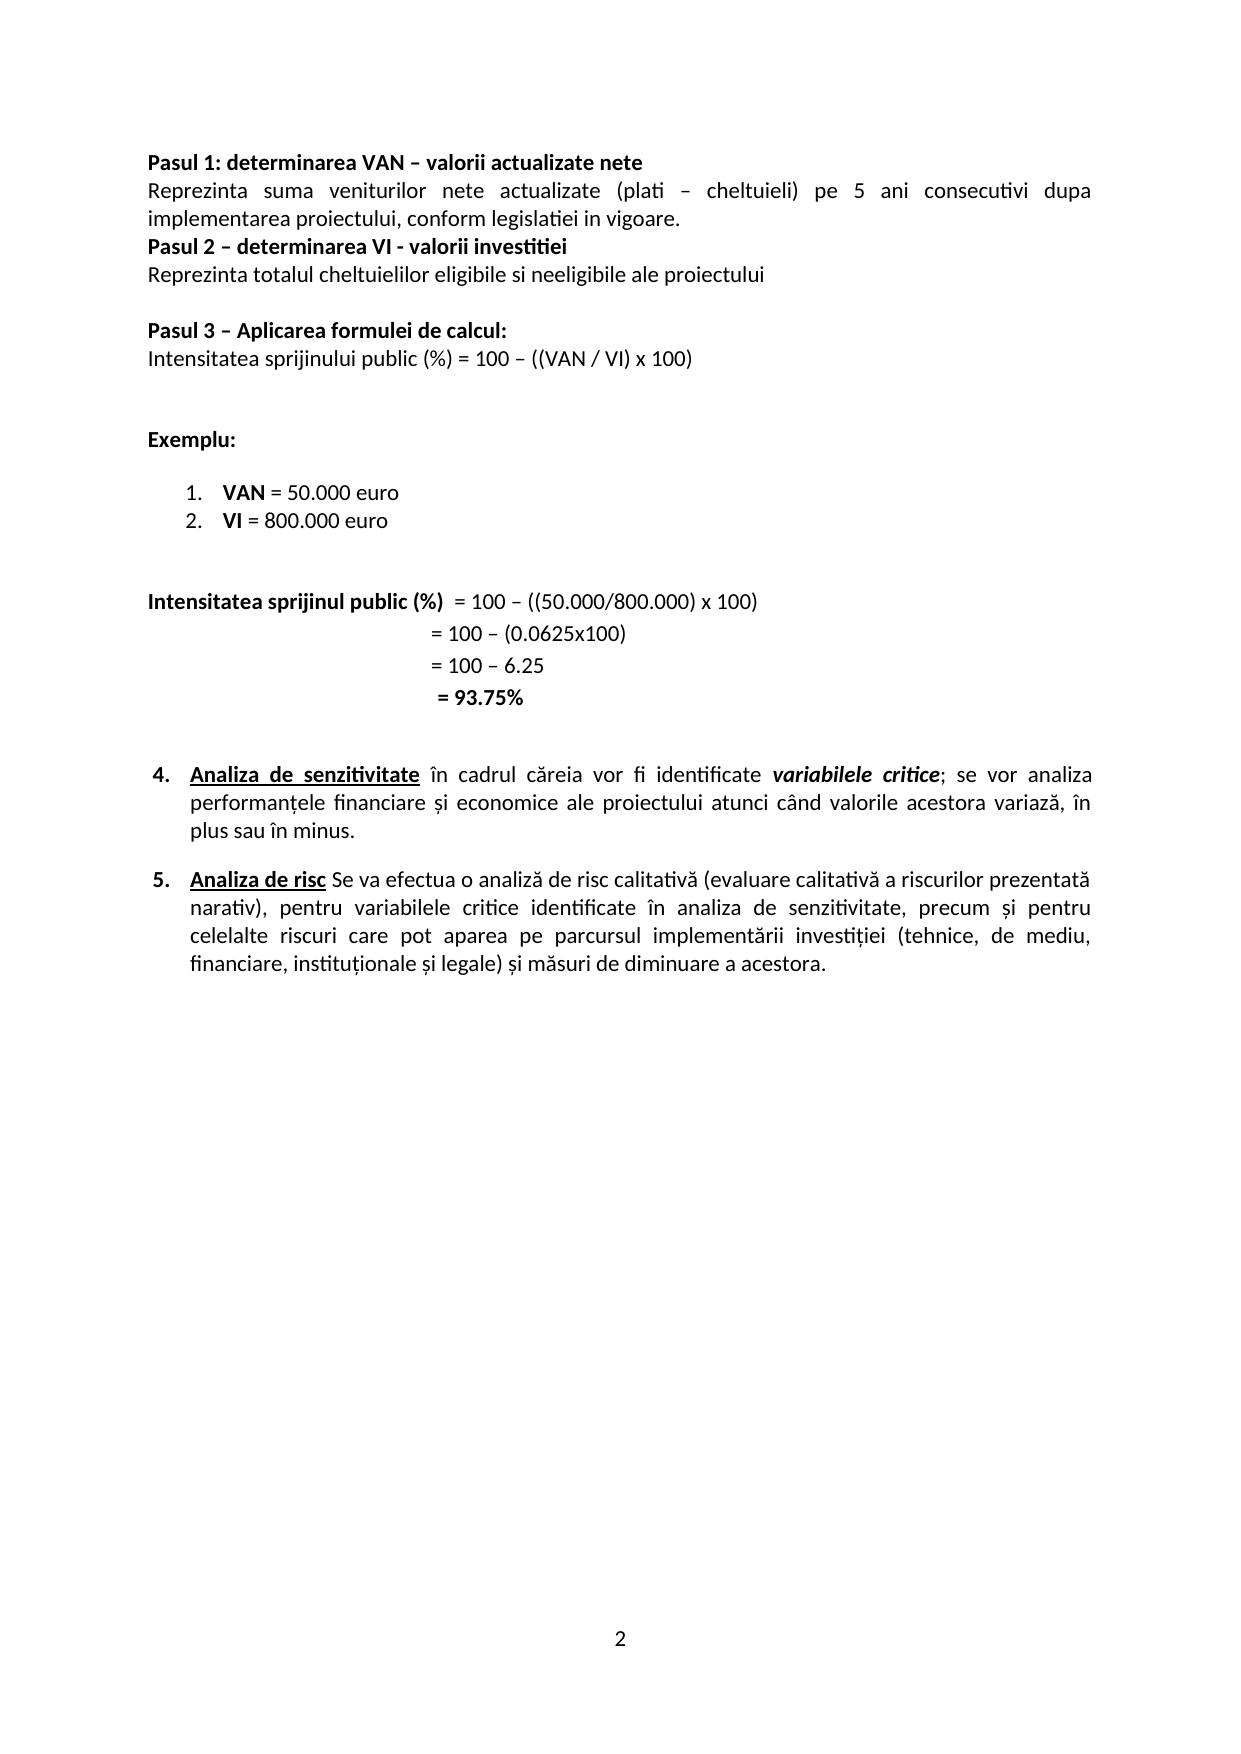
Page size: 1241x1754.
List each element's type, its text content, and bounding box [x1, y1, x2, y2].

text Intensitatea sprijinul public (%) = 100 – ((50.000/800.000) x 100) [148, 587, 1092, 615]
text Reprezinta totalul cheltuielilor eligibile si neeligibile ale proiectului [148, 260, 1092, 288]
text Reprezinta suma veniturilor nete actualizate (plati – cheltuieli) pe 5 ani consecutivi dupa implementarea proiectului, conform legislatiei in vigoare. [148, 176, 1092, 232]
text Pasul 1: determinarea VAN – valorii actualizate nete [148, 148, 1092, 176]
text = 100 – 6.25 [148, 651, 1092, 679]
text = 93.75% [148, 683, 1092, 712]
text Exemplu: [148, 425, 1092, 453]
list Analiza de risc Se va efectua o analiză de risc calitativă (evaluare calitativă a riscurilor prezentată narativ), pentru variabilele critice identificate în analiza de senzitivitate, precum şi pentru celelalte riscuri care pot aparea pe parcursul implementării investiţiei (tehnice, de mediu, financiare, instituţionale şi legale) şi măsuri de diminuare a acestora. [152, 865, 1092, 977]
list VI = 800.000 euro [185, 506, 1092, 534]
text = 100 – (0.0625x100) [148, 619, 1092, 647]
text Intensitatea sprijinului public (%) = 100 – ((VAN / VI) x 100) [148, 344, 1092, 372]
text Pasul 3 – Aplicarea formulei de calcul: [148, 316, 1092, 344]
list Analiza de senzitivitate în cadrul căreia vor fi identificate variabilele critice; se vor analiza performanţele financiare şi economice ale proiectului atunci când valorile acestora variază, în plus sau în minus. [152, 760, 1092, 844]
list VAN = 50.000 euro [185, 478, 1092, 506]
text Pasul 2 – determinarea VI - valorii investitiei [148, 232, 1092, 260]
